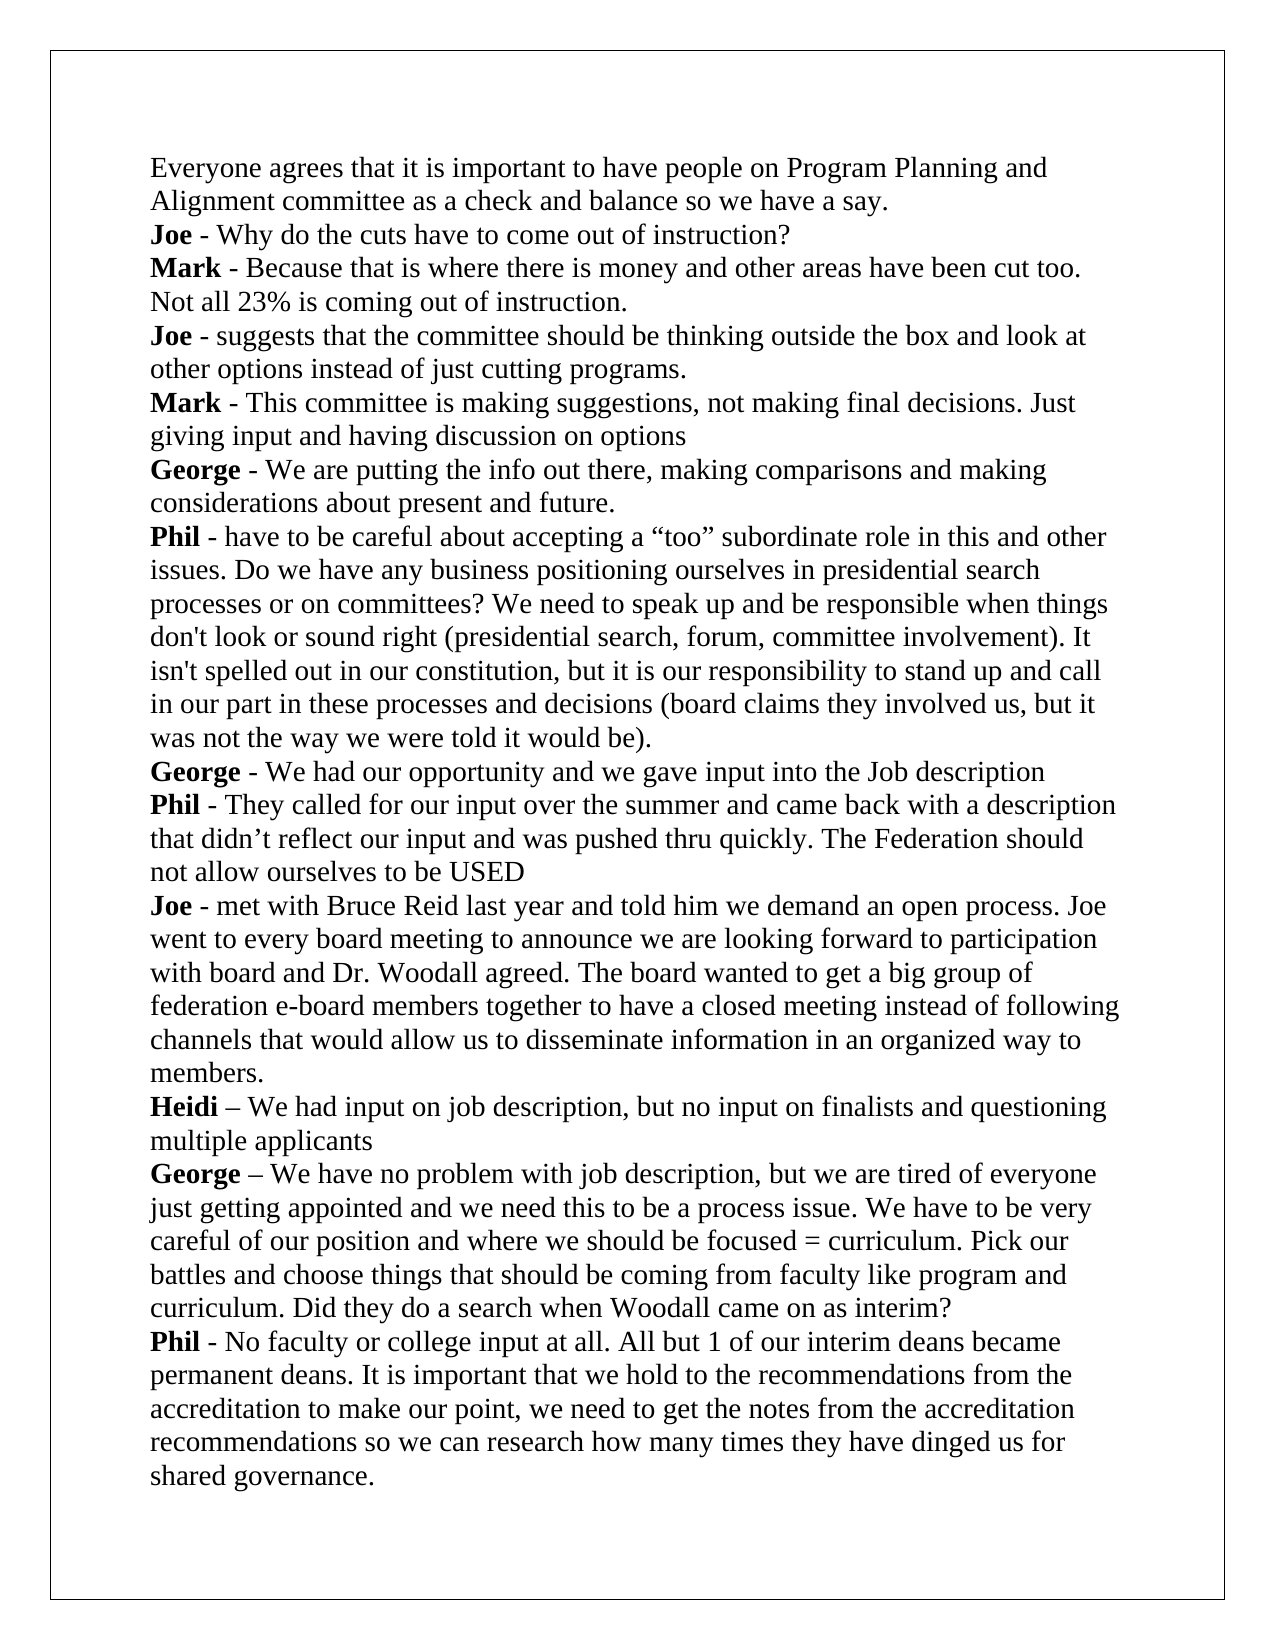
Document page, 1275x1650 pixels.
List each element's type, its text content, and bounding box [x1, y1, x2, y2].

text Mark - Because that is where there is money and other areas have been cut too. Not all 23% is coming out of instruction. [150, 251, 1125, 318]
text Phil - They called for our input over the summer and came back with a description that didn’t reflect our input and was pushed thru quickly. The Federation should not allow ourselves to be USED [150, 787, 1125, 888]
text George - We are putting the info out there, making comparisons and making considerations about present and future. [150, 452, 1125, 519]
text George - We had our opportunity and we gave input into the Job description [150, 754, 1125, 787]
text Joe - suggests that the committee should be thinking outside the box and look at other options instead of just cutting programs. [150, 318, 1125, 385]
text Everyone agrees that it is important to have people on Program Planning and Alignment committee as a check and balance so we have a say. [150, 150, 1125, 217]
text Phil - have to be careful about accepting a “too” subordinate role in this and other issues. Do we have any business positioning ourselves in presidential search processes or on committees? We need to speak up and be responsible when things don't look or sound right (presidential search, forum, committee involvement). It isn't spelled out in our constitution, but it is our responsibility to stand up and call in our part in these processes and decisions (board claims they involved us, but it was not the way we were told it would be). [150, 519, 1125, 754]
text Joe - Why do the cuts have to come out of instruction? [150, 217, 1125, 251]
text Phil - No faculty or college input at all. All but 1 of our interim deans became permanent deans. It is important that we hold to the recommendations from the accreditation to make our point, we need to get the notes from the accreditation recommendations so we can research how many times they have dinged us for shared governance. [150, 1324, 1125, 1492]
text Joe - met with Bruce Reid last year and told him we demand an open process. Joe went to every board meeting to announce we are looking forward to participation with board and Dr. Woodall agreed. The board wanted to get a big group of federation e-board members together to have a closed meeting instead of following channels that would allow us to disseminate information in an organized way to members. [150, 888, 1125, 1089]
text George – We have no problem with job description, but we are tired of everyone just getting appointed and we need this to be a process issue. We have to be very careful of our position and where we should be focused = curriculum. Pick our battles and choose things that should be coming from faculty like program and curriculum. Did they do a search when Woodall came on as interim? [150, 1156, 1125, 1324]
text Mark - This committee is making suggestions, not making final decisions. Just giving input and having discussion on options [150, 385, 1125, 452]
text Heidi – We had input on job description, but no input on finalists and questioning multiple applicants [150, 1089, 1125, 1156]
